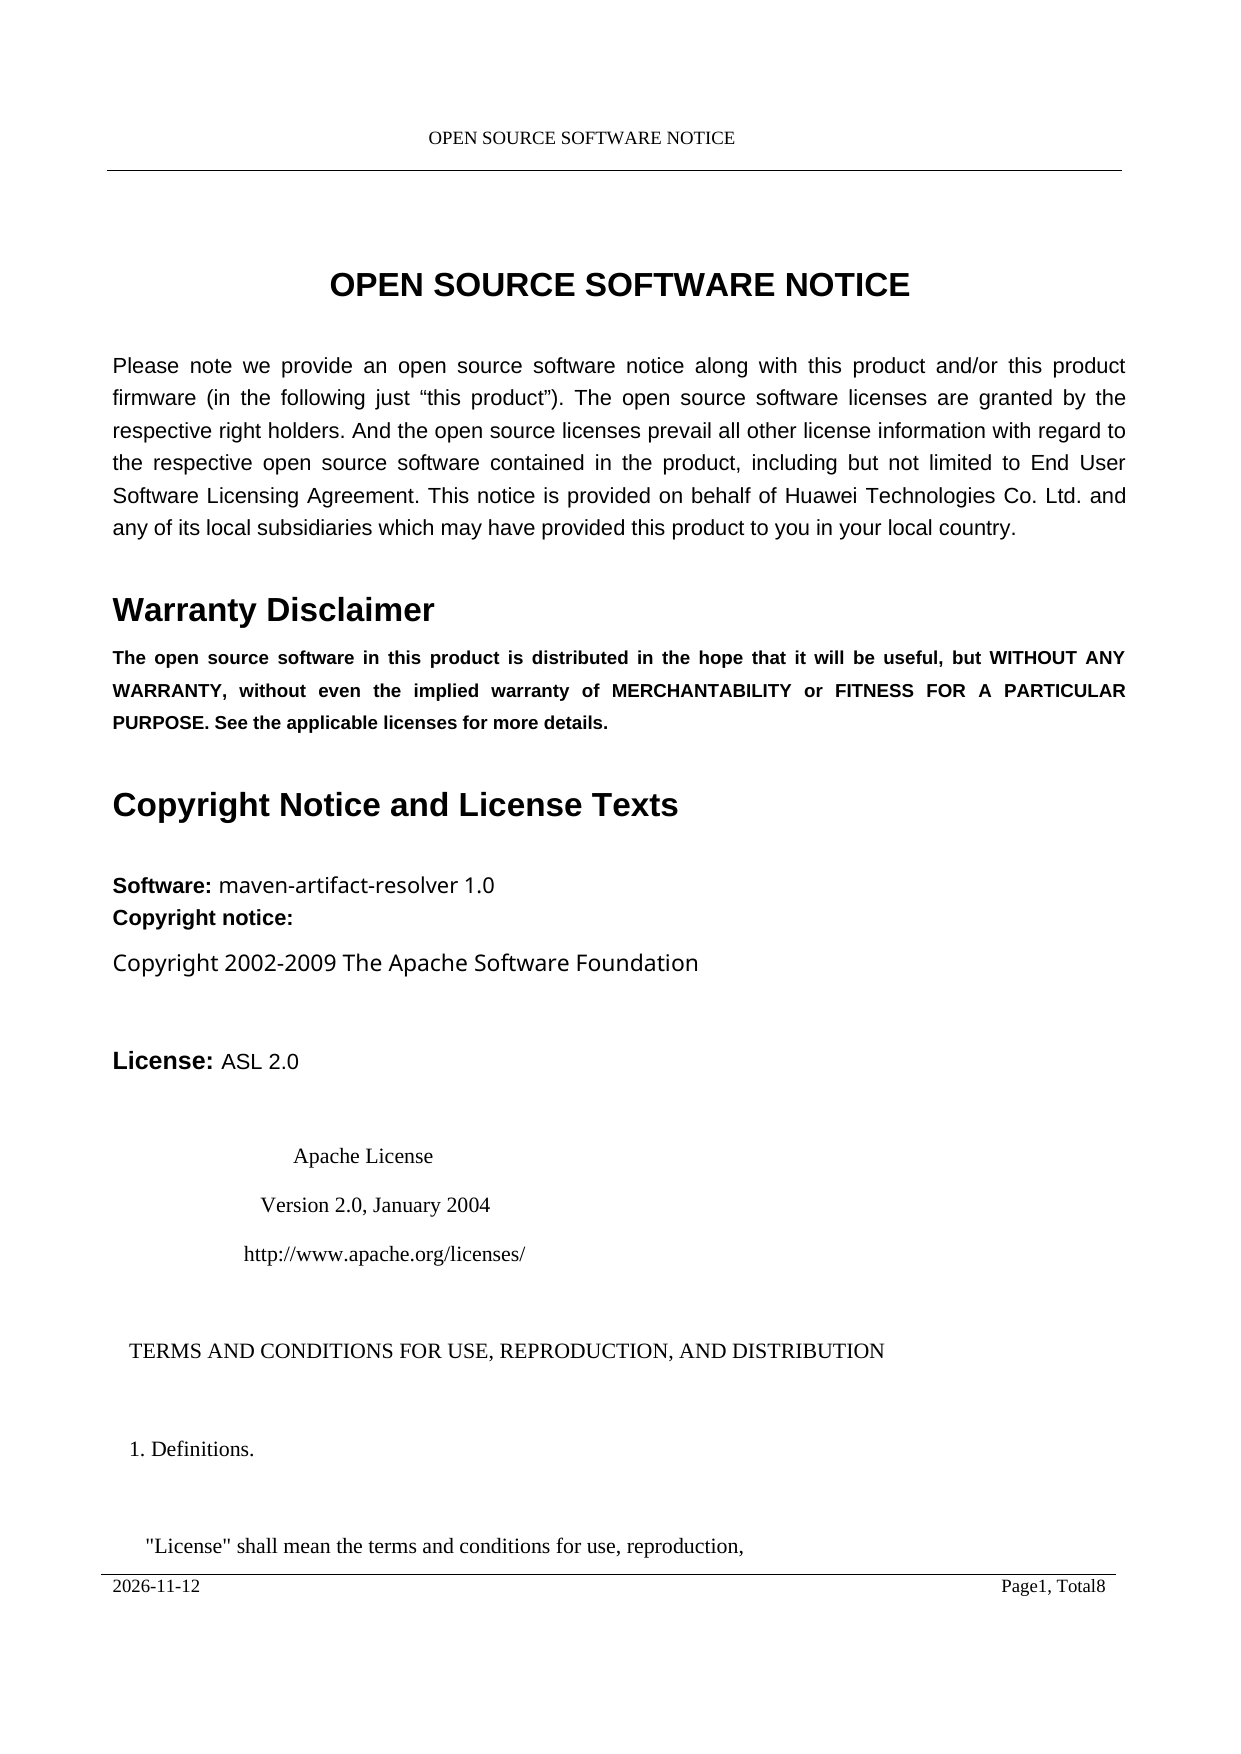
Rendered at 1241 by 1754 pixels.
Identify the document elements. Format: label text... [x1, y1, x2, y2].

text OPEN SOURCE SOFTWARE NOTICE [112, 251, 1128, 316]
text Copyright Notice and License Texts [112, 771, 1128, 836]
text Please note we provide an open source software notice along with this product and/or this product firmware (in the following just “this product”). The open source software licenses are granted by the respective right holders. And the open source licenses prevail all other license information with regard to the respective open source software contained in the product, including but not limited to End User Software Licensing Agreement. This notice is provided on behalf of Huawei Technologies Co. Ltd. and any of its local subsidiaries which may have provided this product to you in your local country. [112, 349, 1128, 544]
text Warranty Disclaimer [112, 576, 1128, 641]
text The open source software in this product is distributed in the hope that it will be useful, but WITHOUT ANY WARRANTY, without even the implied warranty of MERCHANTABILITY or FITNESS FOR A PARTICULAR PURPOSE. See the applicable licenses for more details. [112, 641, 1128, 739]
text License: ASL 2.0 [112, 1044, 1128, 1077]
text Copyright notice: [112, 901, 1128, 934]
text Copyright 2002-2009 The Apache Software Foundation [112, 947, 1128, 1028]
text Software: maven-artifact-resolver 1.0 [112, 869, 1128, 901]
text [112, 1091, 1128, 1562]
